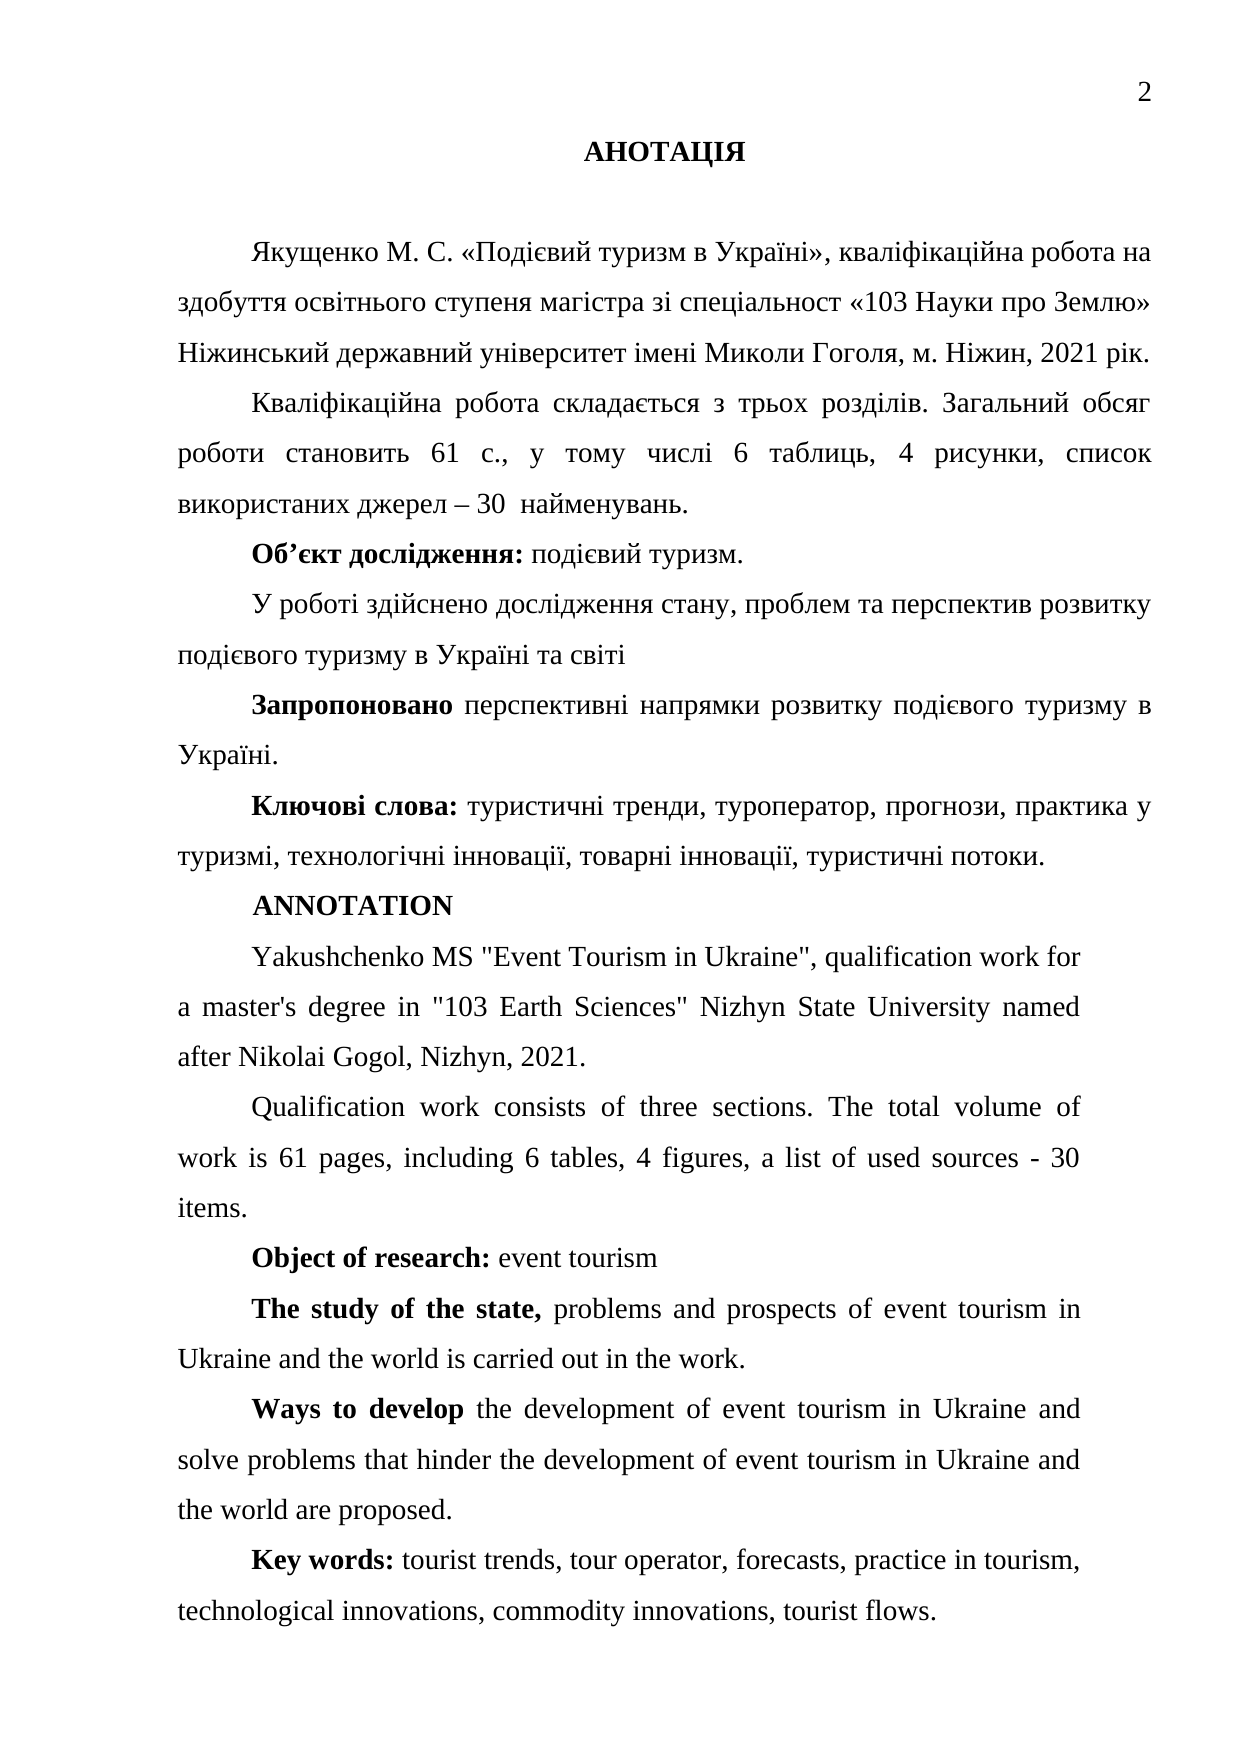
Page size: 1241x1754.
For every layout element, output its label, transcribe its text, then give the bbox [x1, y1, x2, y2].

text Кваліфікаційна робота складається з трьох розділів. Загальний обсяг роботи становить 61 с., у тому числі 6 таблиць, 4 рисунки, список використаних джерел – 30 найменувань. [177, 385, 1152, 519]
text АНОТАЦІЯ [177, 134, 1152, 167]
subtitle Key words: tourist trends, tour operator, forecasts, practice in tourism, technological innovations, commodity innovations, tourist flows. [177, 1542, 1081, 1626]
text Запропоновано перспективні напрямки розвитку подієвого туризму в Україні. [177, 687, 1152, 771]
subtitle The study of the state, problems and prospects of event tourism in Ukraine and the world is carried out in the work. [177, 1291, 1081, 1375]
subtitle Qualification work consists of three sections. The total volume of work is 61 pages, including 6 tables, 4 figures, a list of used sources - 30 items. [177, 1089, 1081, 1224]
text Якущенко М. С. «Подієвий туризм в Україні», кваліфікаційна робота на здобуття освітнього ступеня магістра зі спеціальност «103 Науки про Землю» Ніжинський державний університет імені Миколи Гоголя, м. Ніжин, 2021 рік. [177, 234, 1152, 368]
text АNNOTATION [177, 888, 1152, 922]
subtitle Object of research: event tourism [177, 1241, 1081, 1274]
subtitle Ways to develop the development of event tourism in Ukraine and solve problems that hinder the development of event tourism in Ukraine and the world are proposed. [177, 1391, 1081, 1526]
subtitle Yakushchenko MS "Event Tourism in Ukraine", qualification work for a master's degree in "103 Earth Sciences" Nizhyn State University named after Nikolai Gogol, Nizhyn, 2021. [177, 939, 1081, 1073]
text У роботі здійснено дослідження стану, проблем та перспектив розвитку подієвого туризму в Україні та світі [177, 586, 1152, 670]
text Ключові слова: туристичні тренди, туроператор, прогнози, практика у туризмі, технологічні інновації, товарні інновації, туристичні потоки. [177, 788, 1152, 872]
text Об’єкт дослідження: подієвий туризм. [177, 536, 1152, 570]
